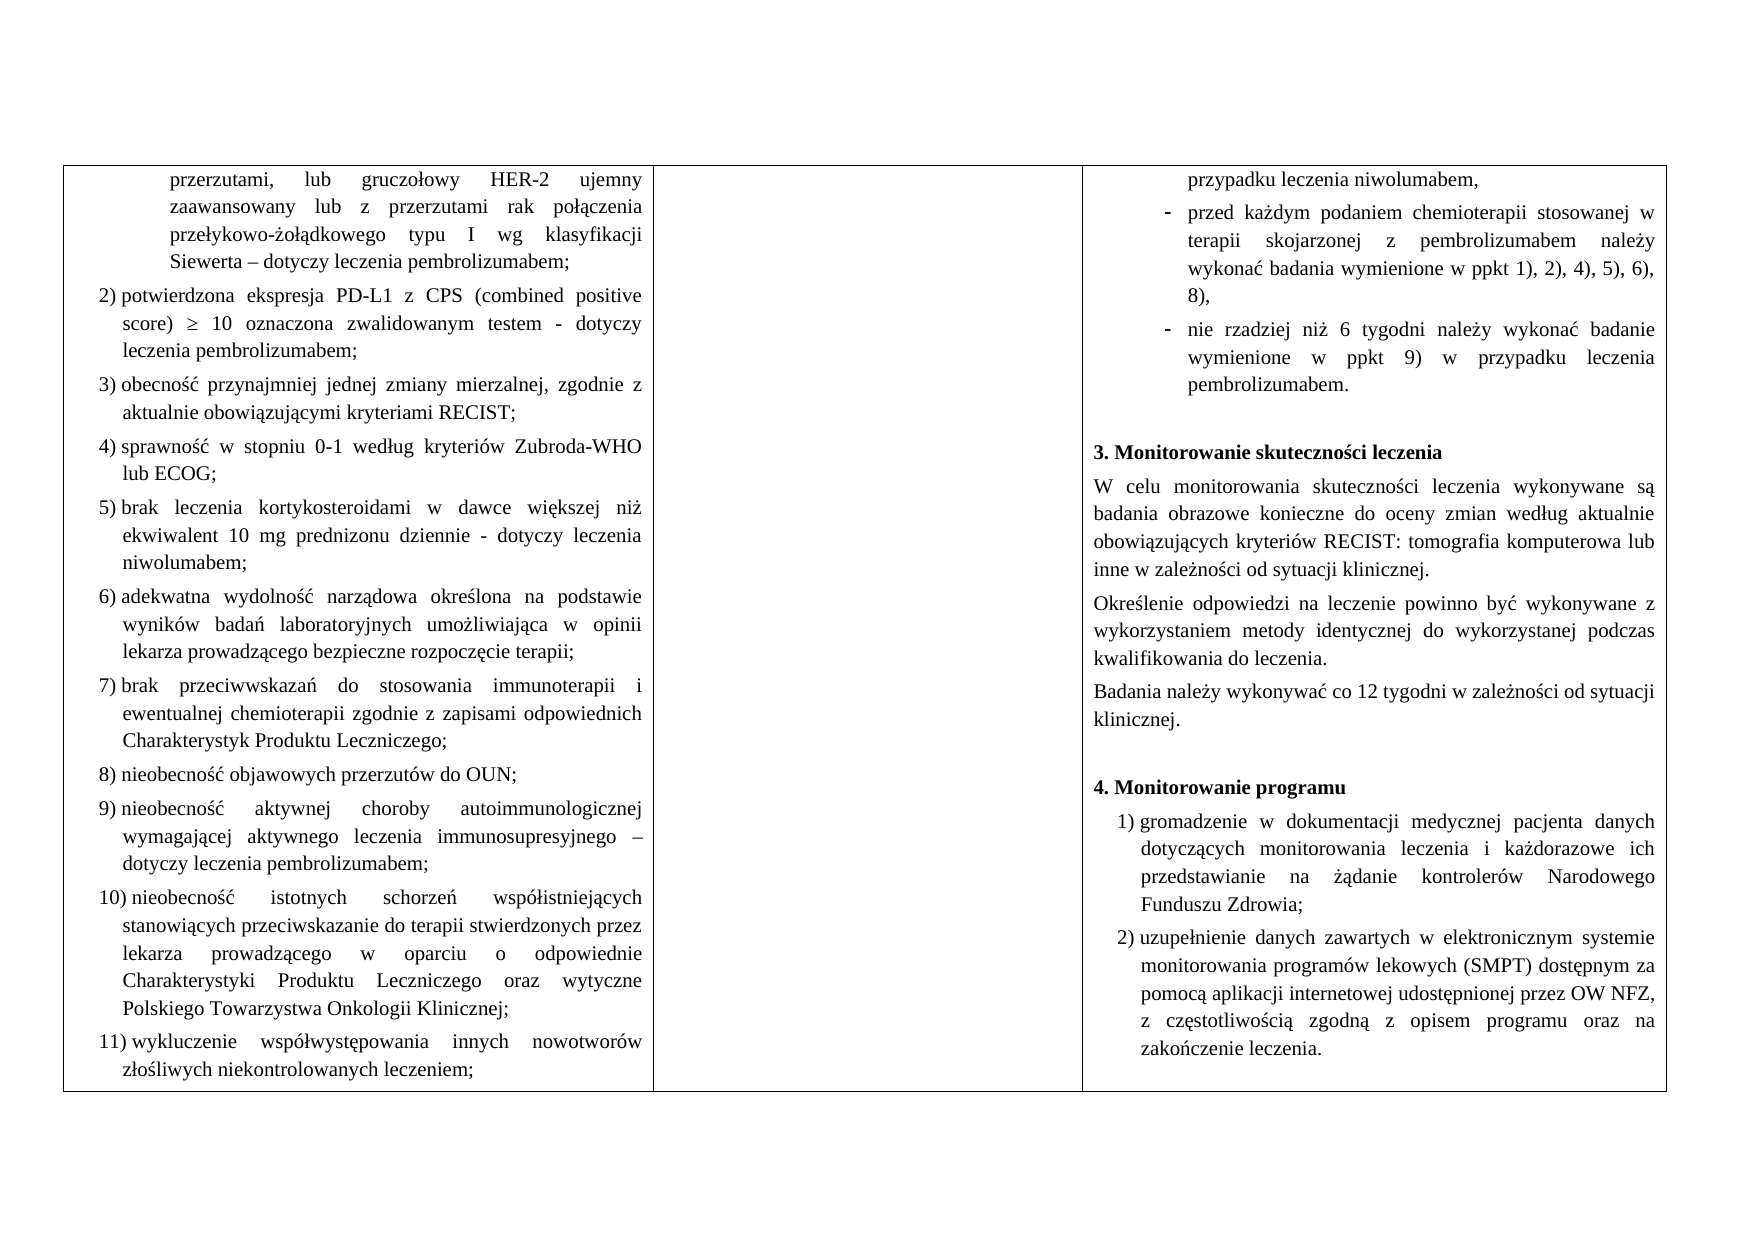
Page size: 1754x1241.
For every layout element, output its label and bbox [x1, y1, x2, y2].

table_cell [1083, 166, 1666, 1091]
table_cell [64, 166, 653, 1091]
table_cell [654, 166, 1082, 1091]
